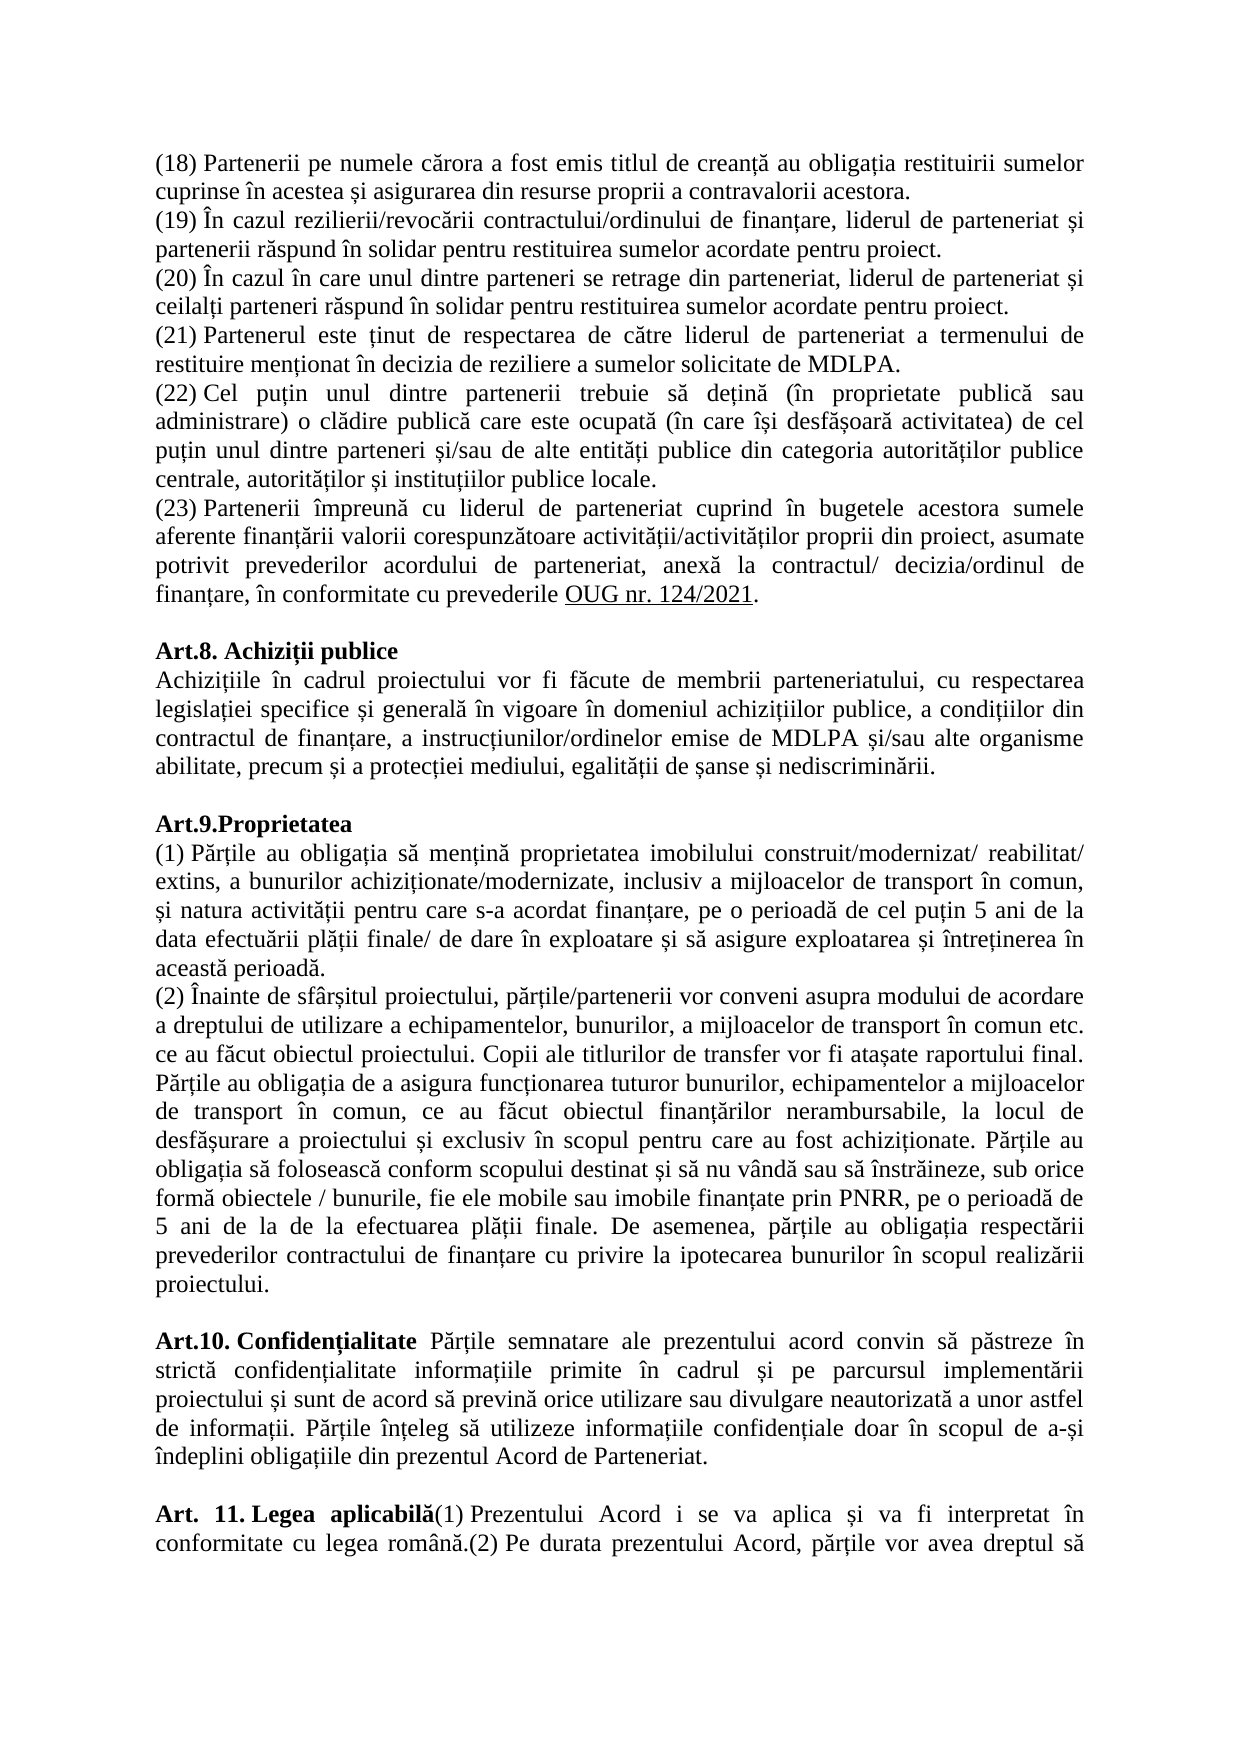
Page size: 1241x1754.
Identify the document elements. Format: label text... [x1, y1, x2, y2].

text (22) Cel puțin unul dintre partenerii trebuie să dețină (în proprietate publică sau administrare) o clădire publică care este ocupată (în care își desfășoară activitatea) de cel puțin unul dintre parteneri și/sau de alte entități publice din categoria autorităților publice centrale, autorităților și instituțiilor publice locale. [155, 378, 1085, 493]
text Achizițiile în cadrul proiectului vor fi făcute de membrii parteneriatului, cu respectarea legislației specifice și generală în vigoare în domeniul achizițiilor publice, a condițiilor din contractul de finanțare, a instrucțiunilor/ordinelor emise de MDLPA și/sau alte organisme abilitate, precum și a protecției mediului, egalității de șanse și nediscriminării. [155, 665, 1085, 780]
text Art.10. Confidențialitate Părțile semnatare ale prezentului acord convin să păstreze în strictă confidențialitate informațiile primite în cadrul și pe parcursul implementării proiectului și sunt de acord să prevină orice utilizare sau divulgare neautorizată a unor astfel de informații. Părțile înțeleg să utilizeze informațiile confidențiale doar în scopul de a-și îndeplini obligațiile din prezentul Acord de Parteneriat. [155, 1326, 1085, 1470]
text (23) Partenerii împreună cu liderul de parteneriat cuprind în bugetele acestora sumele aferente finanțării valorii corespunzătoare activității/activităților proprii din proiect, asumate potrivit prevederilor acordului de parteneriat, anexă la contractul/ decizia/ordinul de finanțare, în conformitate cu prevederile OUG nr. 124/2021. [155, 493, 1085, 608]
text (2) Înainte de sfârșitul proiectului, părțile/partenerii vor conveni asupra modului de acordare a dreptului de utilizare a echipamentelor, bunurilor, a mijloacelor de transport în comun etc. ce au făcut obiectul proiectului. Copii ale titlurilor de transfer vor fi atașate raportului final. Părțile au obligația de a asigura funcționarea tuturor bunurilor, echipamentelor a mijloacelor de transport în comun, ce au făcut obiectul finanțărilor nerambursabile, la locul de desfășurare a proiectului și exclusiv în scopul pentru care au fost achiziționate. Părțile au obligația să folosească conform scopului destinat și să nu vândă sau să înstrăineze, sub orice formă obiectele / bunurile, fie ele mobile sau imobile finanțate prin PNRR, pe o perioadă de 5 ani de la de la efectuarea plății finale. De asemenea, părțile au obligația respectării prevederilor contractului de finanțare cu privire la ipotecarea bunurilor în scopul realizării proiectului. [155, 981, 1085, 1298]
text (1) Părțile au obligația să mențină proprietatea imobilului construit/modernizat/ reabilitat/ extins, a bunurilor achiziționate/modernizate, inclusiv a mijloacelor de transport în comun, și natura activității pentru care s-a acordat finanțare, pe o perioadă de cel puțin 5 ani de la data efectuării plății finale/ de dare în exploatare și să asigure exploatarea și întreținerea în această perioadă. [155, 838, 1085, 981]
text (18) Partenerii pe numele cărora a fost emis titlul de creanță au obligația restituirii sumelor cuprinse în acestea și asigurarea din resurse proprii a contravalorii acestora. [155, 148, 1085, 205]
text (19) În cazul rezilierii/revocării contractului/ordinului de finanțare, liderul de parteneriat și partenerii răspund în solidar pentru restituirea sumelor acordate pentru proiect. [155, 205, 1085, 263]
text Art.9.Proprietatea [155, 809, 1085, 838]
text (21) Partenerul este ținut de respectarea de către liderul de parteneriat a termenului de restituire menționat în decizia de reziliere a sumelor solicitate de MDLPA. [155, 320, 1085, 378]
text Art.8. Achiziții publice [155, 636, 1085, 665]
text (20) În cazul în care unul dintre parteneri se retrage din parteneriat, liderul de parteneriat și ceilalți parteneri răspund în solidar pentru restituirea sumelor acordate pentru proiect. [155, 263, 1085, 320]
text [155, 1499, 1085, 1556]
